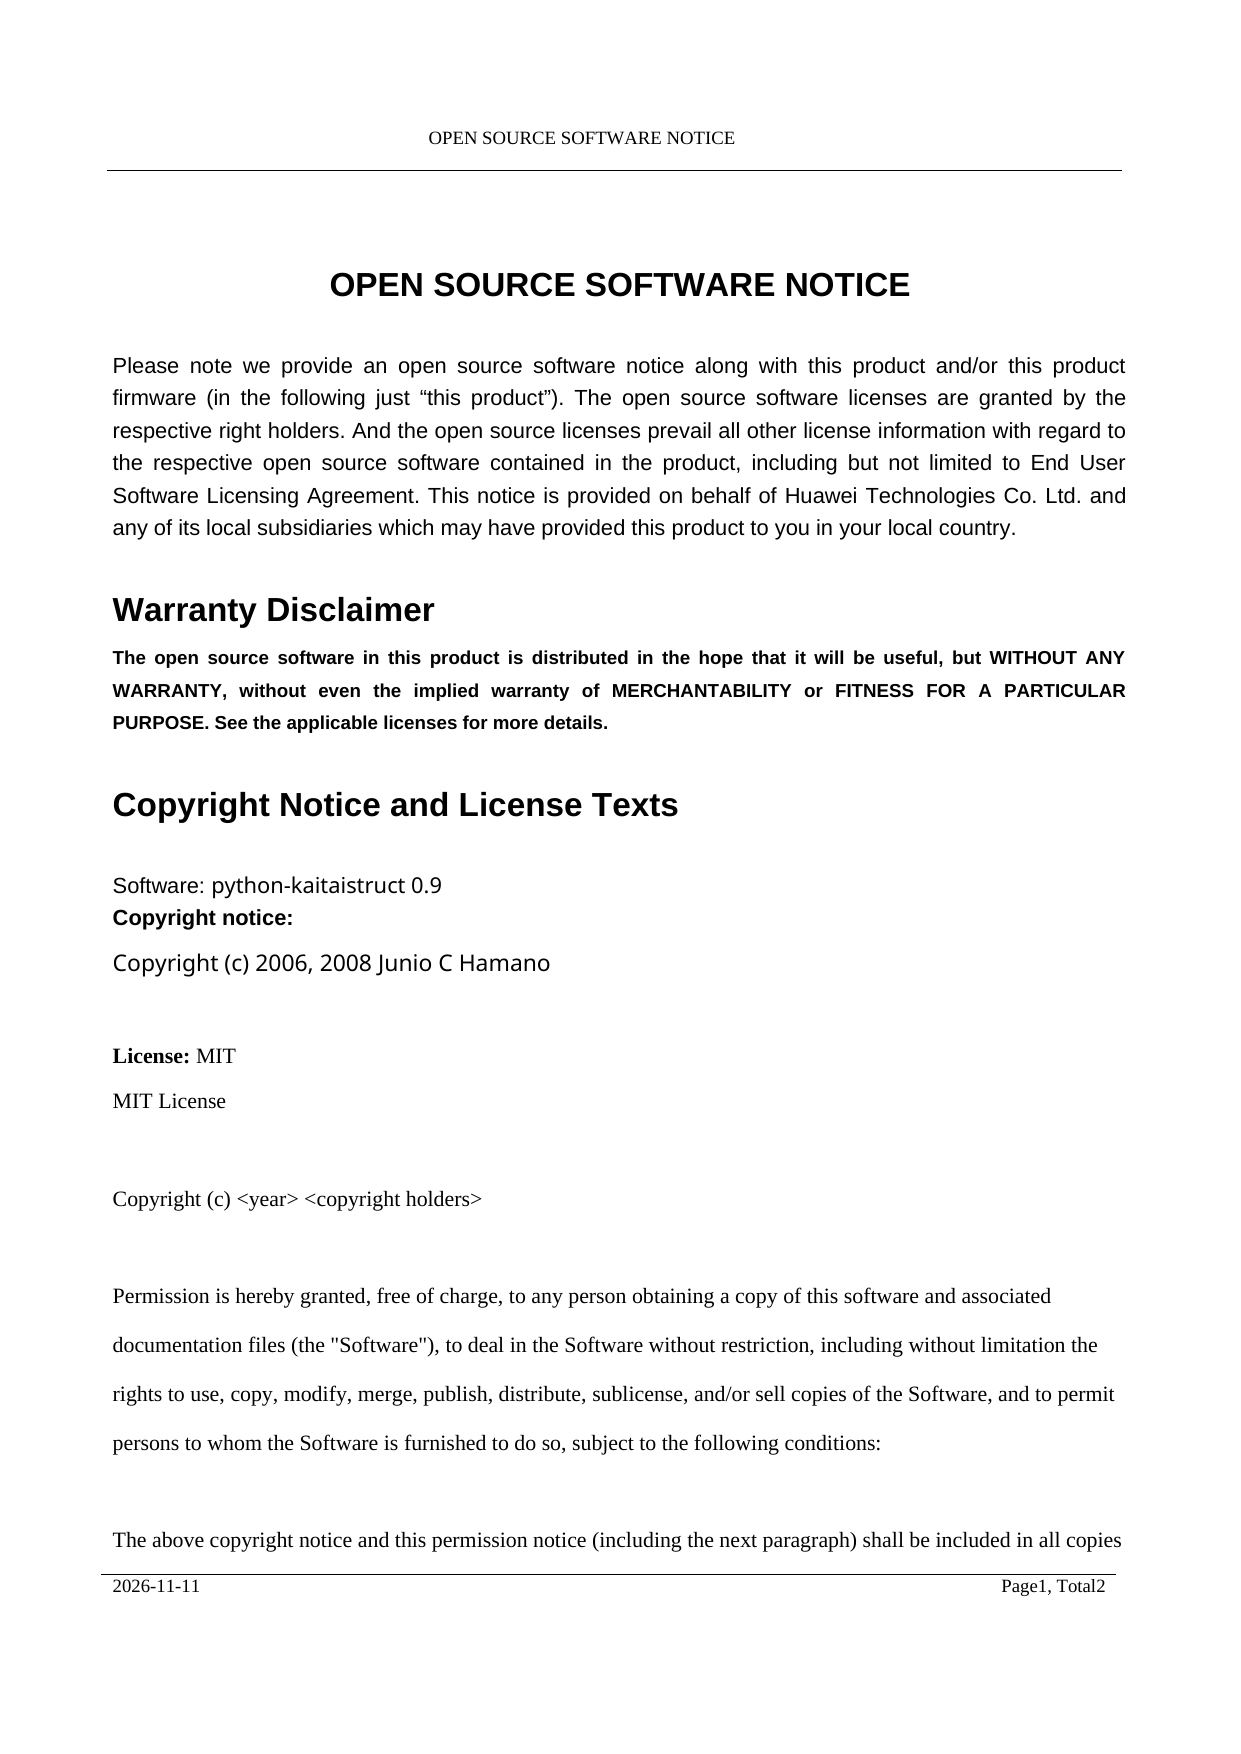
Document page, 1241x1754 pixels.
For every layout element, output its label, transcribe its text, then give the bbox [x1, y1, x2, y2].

text OPEN SOURCE SOFTWARE NOTICE [112, 251, 1128, 316]
text License: MIT [112, 1040, 1128, 1072]
text Please note we provide an open source software notice along with this product and/or this product firmware (in the following just “this product”). The open source software licenses are granted by the respective right holders. And the open source licenses prevail all other license information with regard to the respective open source software contained in the product, including but not limited to End User Software Licensing Agreement. This notice is provided on behalf of Huawei Technologies Co. Ltd. and any of its local subsidiaries which may have provided this product to you in your local country. [112, 349, 1128, 544]
text The open source software in this product is distributed in the hope that it will be useful, but WITHOUT ANY WARRANTY, without even the implied warranty of MERCHANTABILITY or FITNESS FOR A PARTICULAR PURPOSE. See the applicable licenses for more details. [112, 641, 1128, 739]
text Software: python-kaitaistruct 0.9 [112, 869, 1128, 901]
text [112, 1085, 1128, 1556]
text Copyright (c) 2006, 2008 Junio C Hamano [112, 947, 1128, 979]
text Copyright Notice and License Texts [112, 771, 1128, 836]
text Warranty Disclaimer [112, 576, 1128, 641]
text Copyright notice: [112, 901, 1128, 934]
